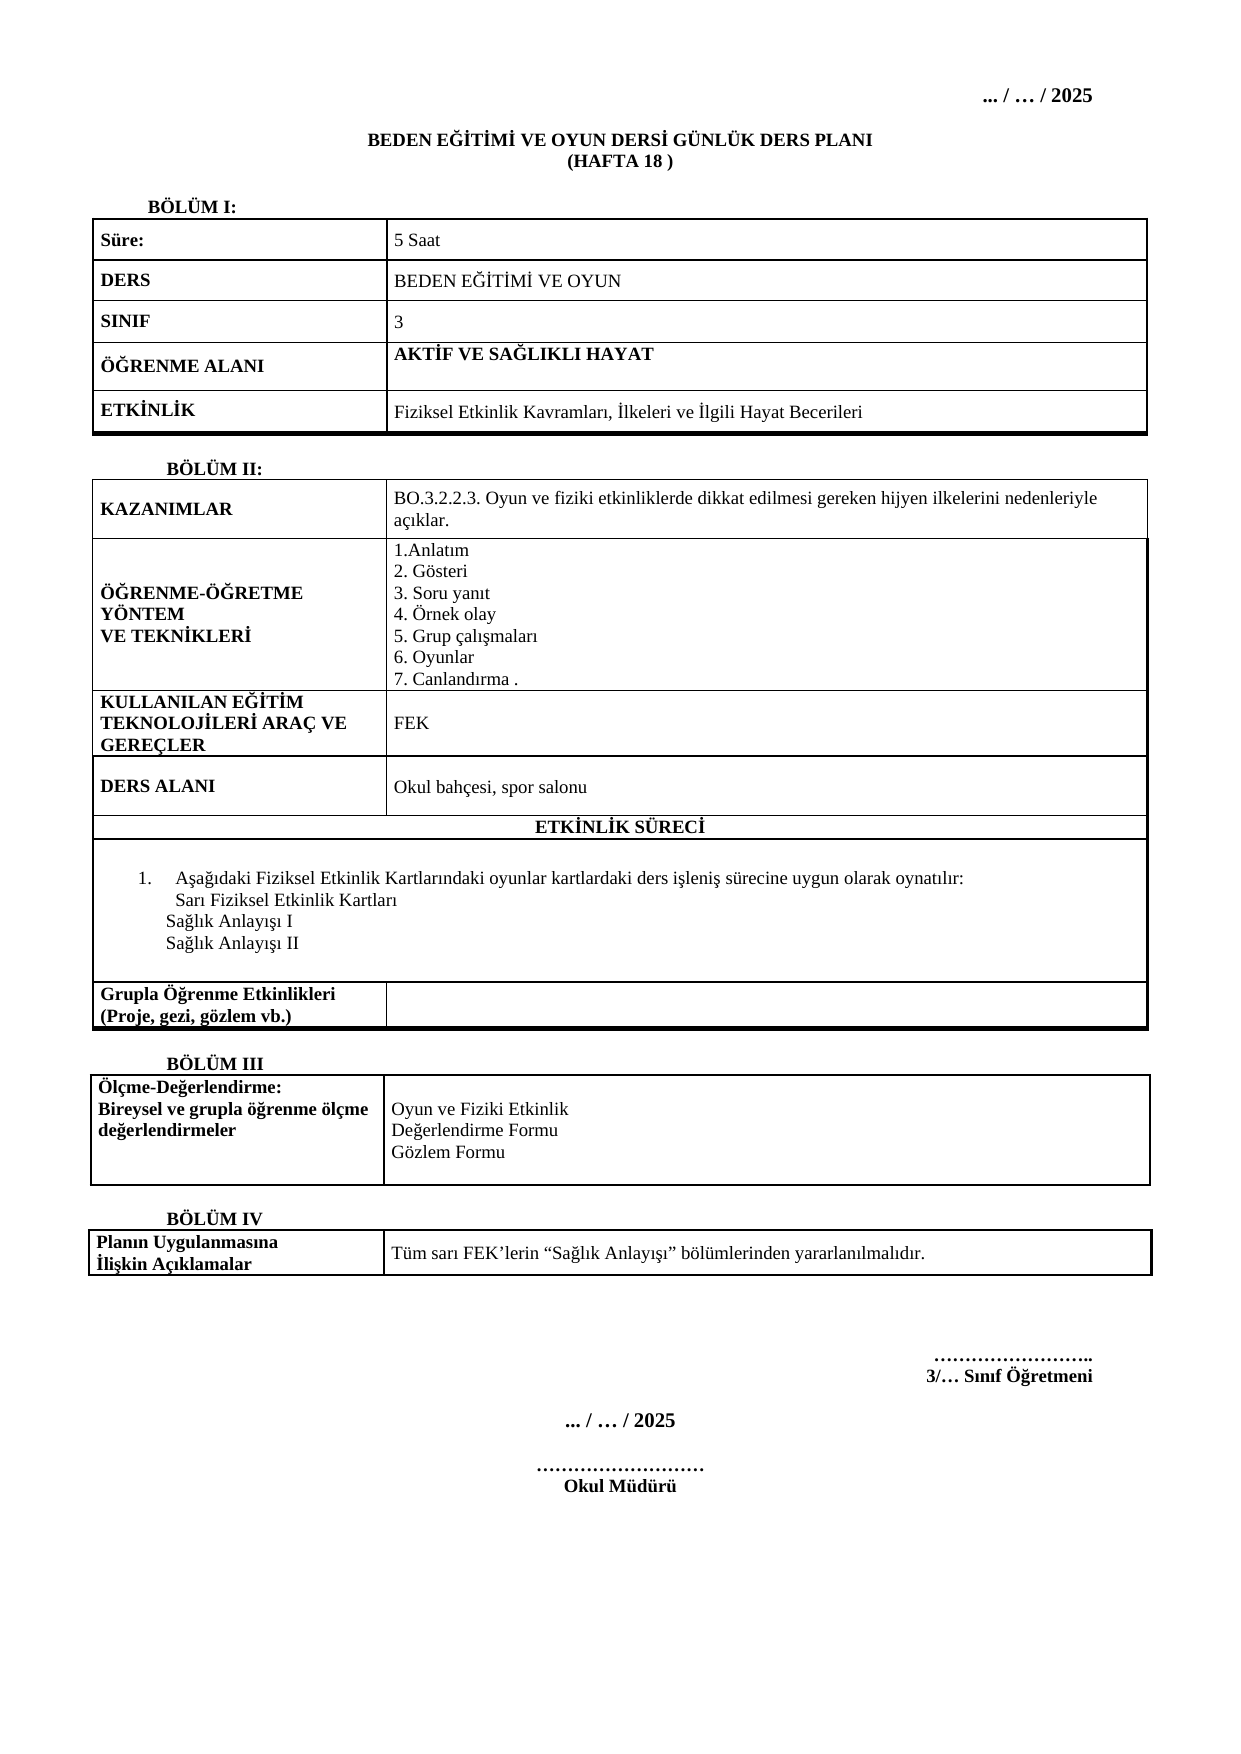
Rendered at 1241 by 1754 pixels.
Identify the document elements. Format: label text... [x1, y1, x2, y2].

table_cell KULLANILAN EĞİTİM TEKNOLOJİLERİ ARAÇ VE GEREÇLER [93, 691, 386, 755]
text BÖLÜM I: [148, 196, 1093, 218]
table_header Ölçme-Değerlendirme: Bireysel ve grupla öğrenme ölçme değerlendirmeler [92, 1076, 383, 1184]
text 3/… Sınıf Öğretmeni [148, 1365, 1093, 1387]
table_cell BEDEN EĞİTİMİ VE OYUN [388, 261, 1146, 300]
text …………………….. [148, 1343, 1093, 1365]
table_cell Grupla Öğrenme Etkinlikleri (Proje, gezi, gözlem vb.) [94, 983, 386, 1026]
text ……………………… [148, 1454, 1093, 1475]
table_cell ÖĞRENME ALANI [94, 343, 386, 390]
table_cell SINIF [94, 301, 386, 342]
table_cell FEK [387, 691, 1146, 755]
table_cell Okul bahçesi, spor salonu [387, 757, 1146, 815]
table_cell 3 [388, 301, 1146, 342]
table_cell DERS [94, 261, 386, 300]
text BEDEN EĞİTİMİ VE OYUN DERSİ GÜNLÜK DERS PLANI [148, 129, 1093, 150]
table_cell Aşağıdaki Fiziksel Etkinlik Kartlarındaki oyunlar kartlardaki ders işleniş sürecine uygun olarak oynatılır: Sarı Fiziksel Etkinlik Kartları Sağlık Anlayışı I Sağlık Anlayışı II [94, 840, 1146, 981]
text Okul Müdürü [148, 1475, 1093, 1497]
table_cell Fiziksel Etkinlik Kavramları, İlkeleri ve İlgili Hayat Becerileri [388, 391, 1146, 431]
table_cell ETKİNLİK [94, 391, 386, 431]
table_header Süre: [94, 220, 386, 259]
text BÖLÜM II: [148, 457, 1093, 479]
subtitle BÖLÜM IV [148, 1207, 1093, 1229]
table_cell DERS ALANI [94, 757, 386, 815]
subtitle BÖLÜM III [148, 1052, 1093, 1074]
text ... / … / 2025 [148, 83, 1093, 107]
table_cell ÖĞRENME-ÖĞRETME YÖNTEM VE TEKNİKLERİ [93, 539, 386, 689]
table_header Tüm sarı FEK’lerin “Sağlık Anlayışı” bölümlerinden yararlanılmalıdır. [385, 1231, 1150, 1274]
text (HAFTA 18 ) [148, 150, 1093, 172]
table_header 5 Saat [388, 220, 1146, 259]
table_header Planın Uygulanmasına İlişkin Açıklamalar [90, 1231, 383, 1274]
table_header Oyun ve Fiziki Etkinlik Değerlendirme Formu Gözlem Formu [385, 1076, 1149, 1184]
table_cell AKTİF VE SAĞLIKLI HAYAT [388, 343, 1146, 390]
table_header BO.3.2.2.3. Oyun ve fiziki etkinliklerde dikkat edilmesi gereken hijyen ilkelerini nedenleriyle açıklar. [387, 480, 1147, 537]
table_header KAZANIMLAR [93, 480, 386, 537]
table_cell ETKİNLİK SÜRECİ [94, 816, 1146, 838]
table_cell 1.Anlatım 2. Gösteri 3. Soru yanıt 4. Örnek olay 5. Grup çalışmaları 6. Oyunlar 7. Canlandırma . [387, 539, 1146, 689]
table_cell [387, 983, 1146, 1026]
text ... / … / 2025 [148, 1408, 1093, 1432]
